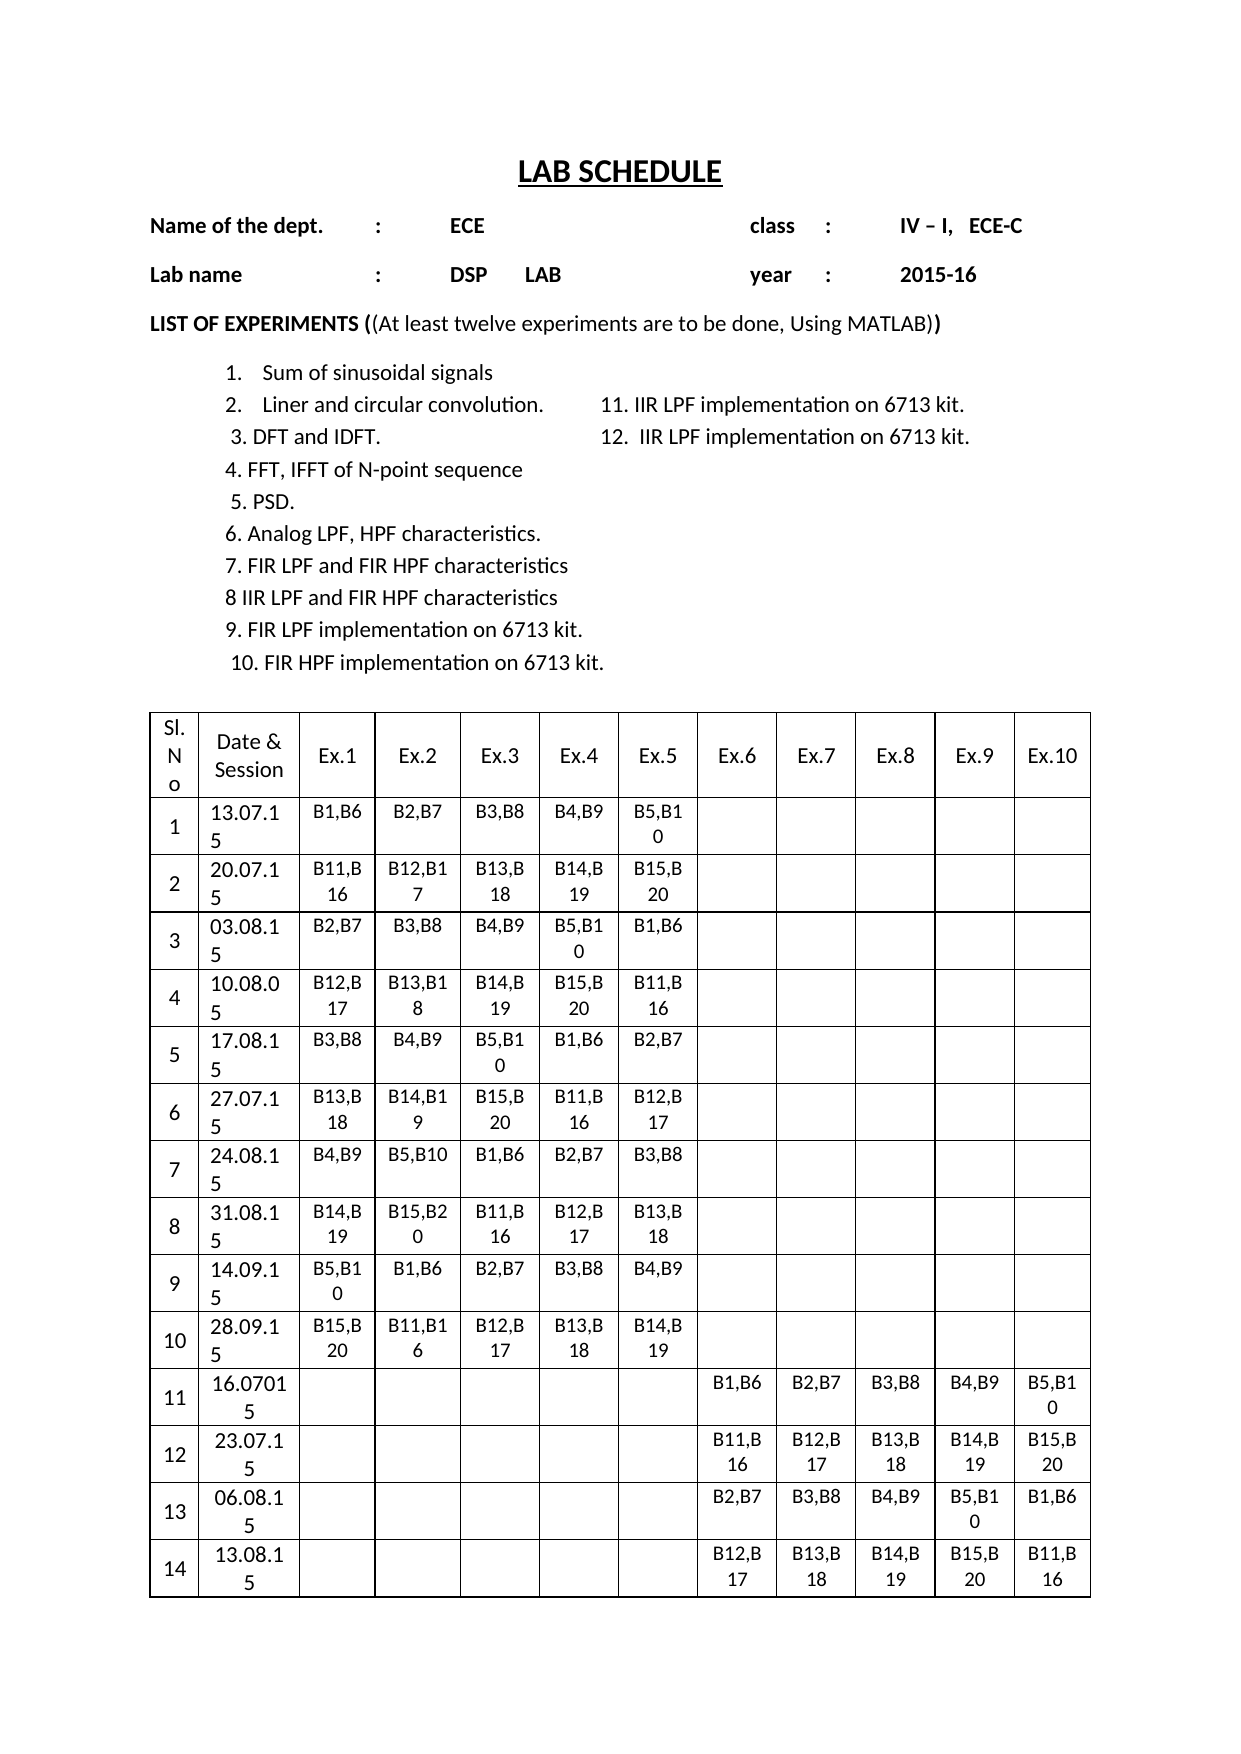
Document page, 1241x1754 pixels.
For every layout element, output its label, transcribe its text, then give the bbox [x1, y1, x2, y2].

text 3. DFT and IDFT. 12. IIR LPF implementation on 6713 kit. [225, 422, 1090, 451]
table_cell [856, 1084, 934, 1140]
table_cell [777, 1084, 855, 1140]
table_cell [1015, 798, 1090, 854]
table_cell [777, 1198, 855, 1254]
table_cell 14 [151, 1540, 198, 1596]
table_cell B5,B10 [376, 1141, 460, 1197]
table_cell B4,B9 [461, 913, 539, 968]
table_cell 2 [151, 855, 198, 911]
table_cell B2,B7 [376, 798, 460, 854]
table_header Ex.9 [936, 713, 1014, 797]
table_cell 23.07.15 [199, 1426, 299, 1482]
table_cell B4,B9 [619, 1255, 697, 1311]
table_header Ex.2 [376, 713, 460, 797]
text 5. PSD. [225, 487, 1090, 515]
table_cell [856, 970, 934, 1026]
table_cell [777, 1141, 855, 1197]
table_cell 16.07015 [199, 1369, 299, 1425]
table_cell B14,B19 [540, 855, 618, 911]
table_cell [856, 1141, 934, 1197]
table_cell [936, 913, 1014, 968]
table_cell [376, 1540, 460, 1596]
table_cell [936, 1198, 1014, 1254]
table_cell 17.08.15 [199, 1027, 299, 1083]
table_cell [777, 798, 855, 854]
table_cell 5 [151, 1027, 198, 1083]
table_cell [936, 1255, 1014, 1311]
table_cell 28.09.15 [199, 1312, 299, 1368]
table_cell [461, 1483, 539, 1539]
table_cell B1,B6 [461, 1141, 539, 1197]
table_cell B13,B18 [856, 1426, 934, 1482]
table_cell B5,B10 [300, 1255, 374, 1311]
table_cell B12,B17 [777, 1426, 855, 1482]
table_cell [936, 1027, 1014, 1083]
table_cell B1,B6 [376, 1255, 460, 1311]
table_cell B3,B8 [376, 913, 460, 968]
table_cell B4,B9 [540, 798, 618, 854]
text LAB SCHEDULE [150, 150, 1090, 191]
table_cell 10.08.05 [199, 970, 299, 1026]
table_cell B11,B16 [376, 1312, 460, 1368]
table_cell [698, 1084, 776, 1140]
text 7. FIR LPF and FIR HPF characteristics [225, 551, 1090, 579]
table_cell B3,B8 [540, 1255, 618, 1311]
table_cell B12,B17 [300, 970, 374, 1026]
table_cell [1015, 1255, 1090, 1311]
table_cell B5,B10 [540, 913, 618, 968]
table_cell 12 [151, 1426, 198, 1482]
table_cell B14,B19 [300, 1198, 374, 1254]
table_cell [856, 1312, 934, 1368]
table_cell [936, 855, 1014, 911]
table_header Ex.4 [540, 713, 618, 797]
table_cell B2,B7 [461, 1255, 539, 1311]
table_cell B2,B7 [698, 1483, 776, 1539]
table_cell 14.09.15 [199, 1255, 299, 1311]
table_cell B3,B8 [300, 1027, 374, 1083]
table_cell B1,B6 [540, 1027, 618, 1083]
table_cell B4,B9 [376, 1027, 460, 1083]
table_cell 3 [151, 913, 198, 968]
table_cell B15,B20 [300, 1312, 374, 1368]
table_cell B2,B7 [619, 1027, 697, 1083]
table_cell B12,B17 [698, 1540, 776, 1596]
table_cell B11,B16 [698, 1426, 776, 1482]
table_cell [856, 1027, 934, 1083]
table_cell B11,B16 [619, 970, 697, 1026]
table_cell [300, 1540, 374, 1596]
table_cell B14,B19 [936, 1426, 1014, 1482]
table_cell [698, 970, 776, 1026]
table_cell [698, 855, 776, 911]
table_cell B3,B8 [856, 1369, 934, 1425]
table_cell [777, 1312, 855, 1368]
table_header Ex.5 [619, 713, 697, 797]
table_cell 03.08.15 [199, 913, 299, 968]
table_cell 13.07.15 [199, 798, 299, 854]
table_cell B2,B7 [777, 1369, 855, 1425]
table_cell B15,B20 [376, 1198, 460, 1254]
table_cell [619, 1426, 697, 1482]
text 8 IIR LPF and FIR HPF characteristics [225, 583, 1090, 611]
table_cell 31.08.15 [199, 1198, 299, 1254]
table_cell B1,B6 [619, 913, 697, 968]
text 9. FIR LPF implementation on 6713 kit. [225, 616, 1090, 644]
table_cell B12,B17 [619, 1084, 697, 1140]
table_cell 06.08.15 [199, 1483, 299, 1539]
table_cell [461, 1540, 539, 1596]
table_cell [540, 1426, 618, 1482]
table_cell [619, 1540, 697, 1596]
table_cell [1015, 1312, 1090, 1368]
table_cell B13,B18 [540, 1312, 618, 1368]
table_cell 13.08.15 [199, 1540, 299, 1596]
table_cell 1 [151, 798, 198, 854]
table_cell B14,B19 [856, 1540, 934, 1596]
table_cell 27.07.15 [199, 1084, 299, 1140]
table_cell B13,B18 [619, 1198, 697, 1254]
table_cell [1015, 913, 1090, 968]
text Lab name : DSP LAB year : 2015-16 [150, 260, 1090, 288]
table_cell B13,B18 [376, 970, 460, 1026]
text LIST OF EXPERIMENTS ((At least twelve experiments are to be done, Using MATLAB)) [150, 309, 1090, 337]
table_cell [777, 855, 855, 911]
table_cell [936, 970, 1014, 1026]
table_cell 8 [151, 1198, 198, 1254]
table_header Ex.10 [1015, 713, 1090, 797]
table_cell B3,B8 [777, 1483, 855, 1539]
table_cell B1,B6 [1015, 1483, 1090, 1539]
table_cell [1015, 1027, 1090, 1083]
table_cell [698, 798, 776, 854]
table_cell [856, 1255, 934, 1311]
table_cell B1,B6 [698, 1369, 776, 1425]
table_cell B12,B17 [461, 1312, 539, 1368]
table_cell [698, 1141, 776, 1197]
table_cell B12,B17 [376, 855, 460, 911]
table_cell B15,B20 [936, 1540, 1014, 1596]
text 4. FFT, IFFT of N-point sequence [225, 455, 1090, 483]
table_header Ex.1 [300, 713, 374, 797]
table_cell B4,B9 [300, 1141, 374, 1197]
table_cell [856, 855, 934, 911]
table_cell [1015, 1198, 1090, 1254]
table_cell B11,B16 [461, 1198, 539, 1254]
table_cell 11 [151, 1369, 198, 1425]
table_cell B12,B17 [540, 1198, 618, 1254]
table_cell B13,B18 [300, 1084, 374, 1140]
table_cell [777, 1255, 855, 1311]
table_cell [856, 798, 934, 854]
table_cell [936, 798, 1014, 854]
table_cell [461, 1369, 539, 1425]
table_cell B4,B9 [936, 1369, 1014, 1425]
table_cell B5,B10 [936, 1483, 1014, 1539]
table_cell [936, 1141, 1014, 1197]
table_cell 6 [151, 1084, 198, 1140]
table_cell [540, 1540, 618, 1596]
table_cell B2,B7 [540, 1141, 618, 1197]
table_cell B15,B20 [540, 970, 618, 1026]
table_cell [376, 1369, 460, 1425]
table_cell B4,B9 [856, 1483, 934, 1539]
table_cell [698, 1027, 776, 1083]
table_cell [300, 1483, 374, 1539]
table_cell 13 [151, 1483, 198, 1539]
table_header Date & Session [199, 713, 299, 797]
table_cell 24.08.15 [199, 1141, 299, 1197]
table_cell B3,B8 [619, 1141, 697, 1197]
table_header Ex.3 [461, 713, 539, 797]
table_cell [777, 970, 855, 1026]
table_cell B11,B16 [300, 855, 374, 911]
table_cell 20.07.15 [199, 855, 299, 911]
table_cell [777, 913, 855, 968]
table_cell 10 [151, 1312, 198, 1368]
table_header Ex.7 [777, 713, 855, 797]
table_cell [698, 1198, 776, 1254]
table_cell 9 [151, 1255, 198, 1311]
table_cell [777, 1027, 855, 1083]
text 10. FIR HPF implementation on 6713 kit. [225, 648, 1090, 676]
table_cell [698, 1255, 776, 1311]
table_cell B14,B19 [619, 1312, 697, 1368]
table_cell B5,B10 [461, 1027, 539, 1083]
table_cell [1015, 855, 1090, 911]
list Liner and circular convolution. 11. IIR LPF implementation on 6713 kit. [225, 390, 1090, 418]
table_cell B15,B20 [1015, 1426, 1090, 1482]
table_cell [936, 1312, 1014, 1368]
table_cell B15,B20 [461, 1084, 539, 1140]
table_cell [300, 1369, 374, 1425]
table_cell [856, 1198, 934, 1254]
table_header Ex.8 [856, 713, 934, 797]
table_cell [1015, 970, 1090, 1026]
table_cell [461, 1426, 539, 1482]
table_cell B15,B20 [619, 855, 697, 911]
table_header Ex.6 [698, 713, 776, 797]
table_cell B5,B10 [619, 798, 697, 854]
table_cell B3,B8 [461, 798, 539, 854]
table_cell [698, 1312, 776, 1368]
table_cell [936, 1084, 1014, 1140]
table_cell B14,B19 [376, 1084, 460, 1140]
table_cell B2,B7 [300, 913, 374, 968]
table_cell B14,B19 [461, 970, 539, 1026]
table_cell [376, 1483, 460, 1539]
table_cell B11,B16 [540, 1084, 618, 1140]
table_cell B5,B10 [1015, 1369, 1090, 1425]
table_cell [856, 913, 934, 968]
table_cell [1015, 1084, 1090, 1140]
table_cell B11,B16 [1015, 1540, 1090, 1596]
table_cell [619, 1369, 697, 1425]
list Sum of sinusoidal signals [225, 358, 1090, 386]
table_cell B1,B6 [300, 798, 374, 854]
table_cell B13,B18 [461, 855, 539, 911]
table_cell [376, 1426, 460, 1482]
table_cell [540, 1483, 618, 1539]
table_cell [540, 1369, 618, 1425]
table_cell 7 [151, 1141, 198, 1197]
table_cell [1015, 1141, 1090, 1197]
table_cell 4 [151, 970, 198, 1026]
table_cell [300, 1426, 374, 1482]
text Name of the dept. : ECE class : IV – I, ECE-C [150, 212, 1090, 239]
table_header Sl.No [151, 713, 198, 797]
table_cell B13,B18 [777, 1540, 855, 1596]
table_cell [619, 1483, 697, 1539]
text 6. Analog LPF, HPF characteristics. [225, 519, 1090, 547]
table_cell [698, 913, 776, 968]
